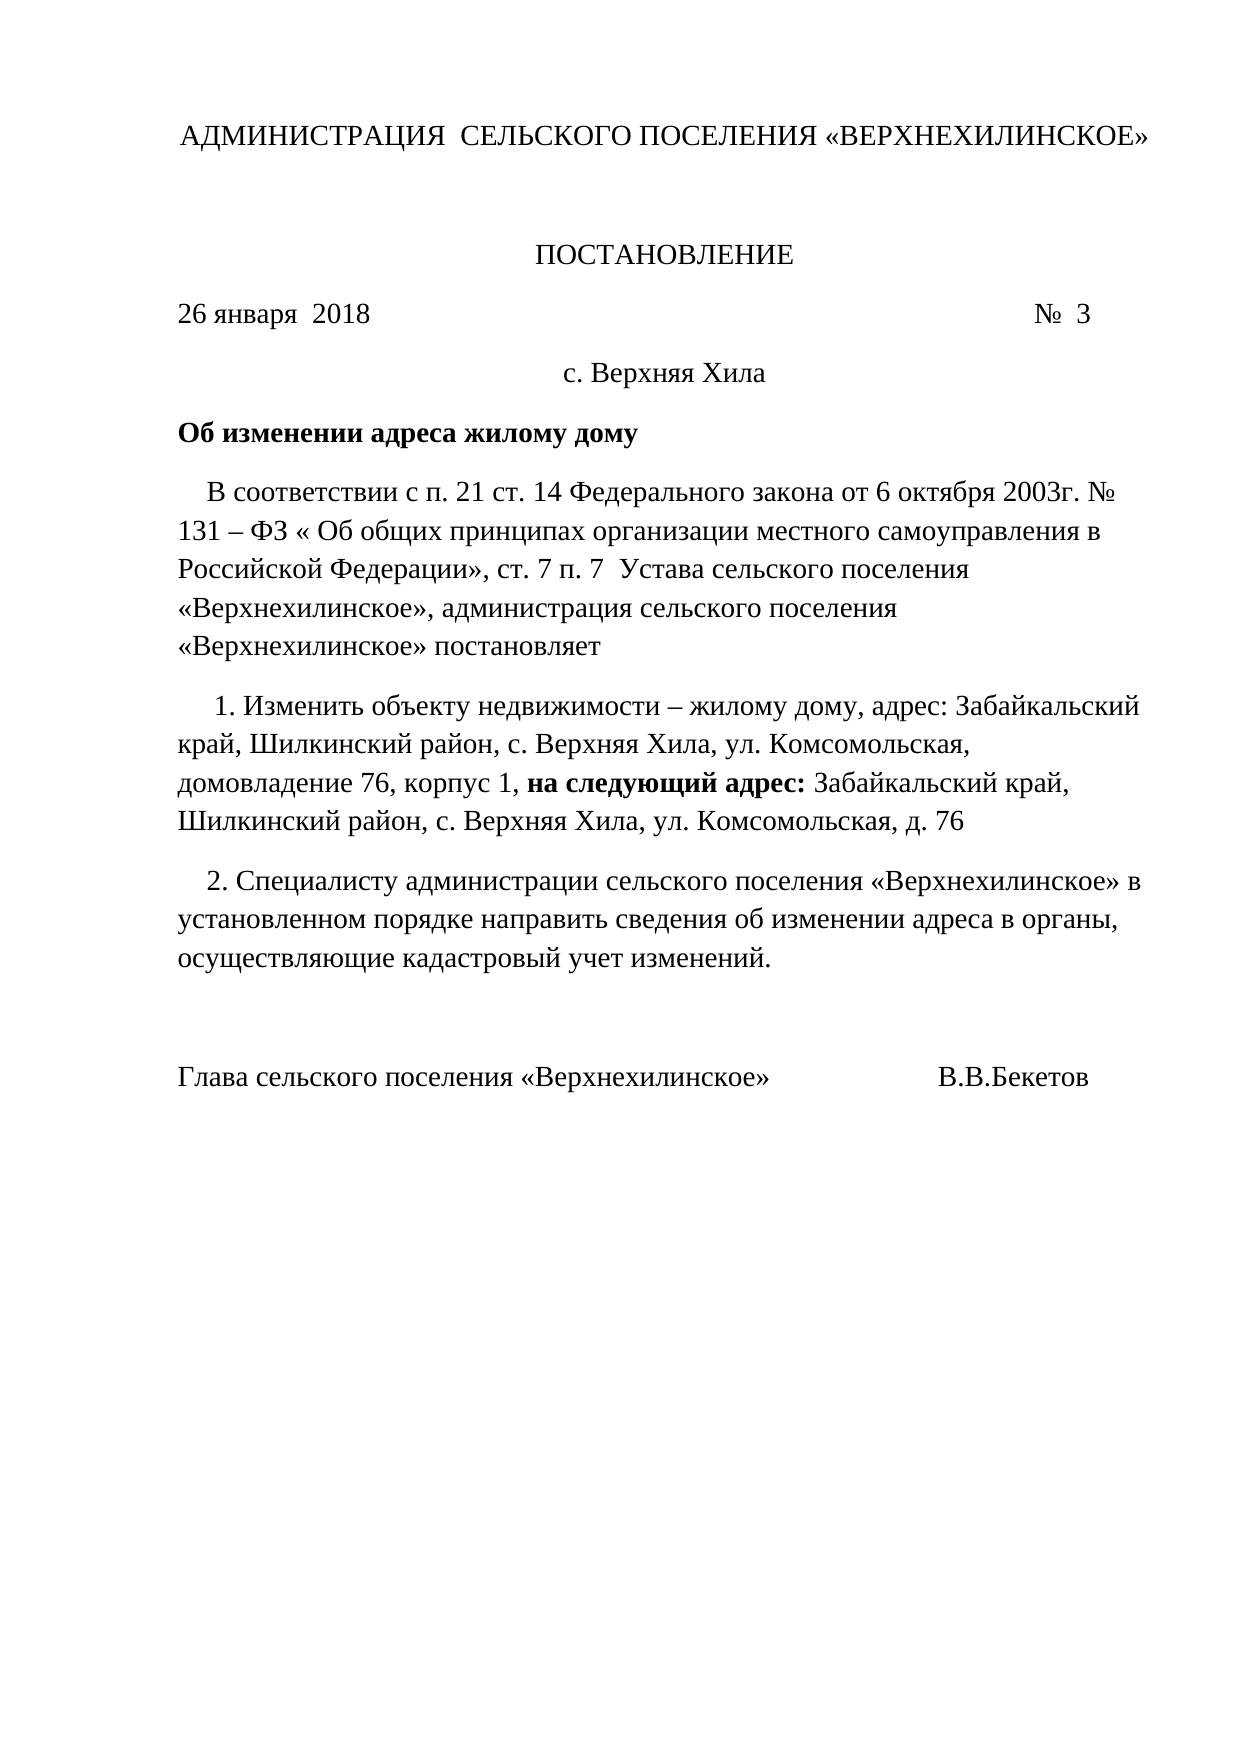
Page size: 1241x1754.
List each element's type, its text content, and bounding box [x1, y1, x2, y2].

text Глава сельского поселения «Верхнехилинское» В.В.Бекетов [177, 1059, 1152, 1092]
text АДМИНИСТРАЦИЯ СЕЛЬСКОГО ПОСЕЛЕНИЯ «ВЕРХНЕХИЛИНСКОЕ» [177, 118, 1152, 152]
text 1. Изменить объекту недвижимости – жилому дому, адрес: Забайкальский край, Шилкинский район, с. Верхняя Хила, ул. Комсомольская, домовладение 76, корпус 1, на следующий адрес: Забайкальский край, Шилкинский район, с. Верхняя Хила, ул. Комсомольская, д. 76 [177, 688, 1152, 837]
text 2. Специалисту администрации сельского поселения «Верхнехилинское» в установленном порядке направить сведения об изменении адреса в органы, осуществляющие кадастровый учет изменений. [177, 863, 1152, 973]
text ПОСТАНОВЛЕНИЕ [177, 237, 1152, 270]
text В соответствии с п. 21 ст. 14 Федерального закона от 6 октября 2003г. № 131 – ФЗ « Об общих принципах организации местного самоуправления в Российской Федерации», ст. 7 п. 7 Устава сельского поселения «Верхнехилинское», администрация сельского поселения «Верхнехилинское» постановляет [177, 474, 1152, 662]
text 26 января 2018 № 3 [177, 296, 1152, 330]
text с. Верхняя Хила [177, 356, 1152, 389]
text Об изменении адреса жилому дому [177, 415, 1152, 448]
